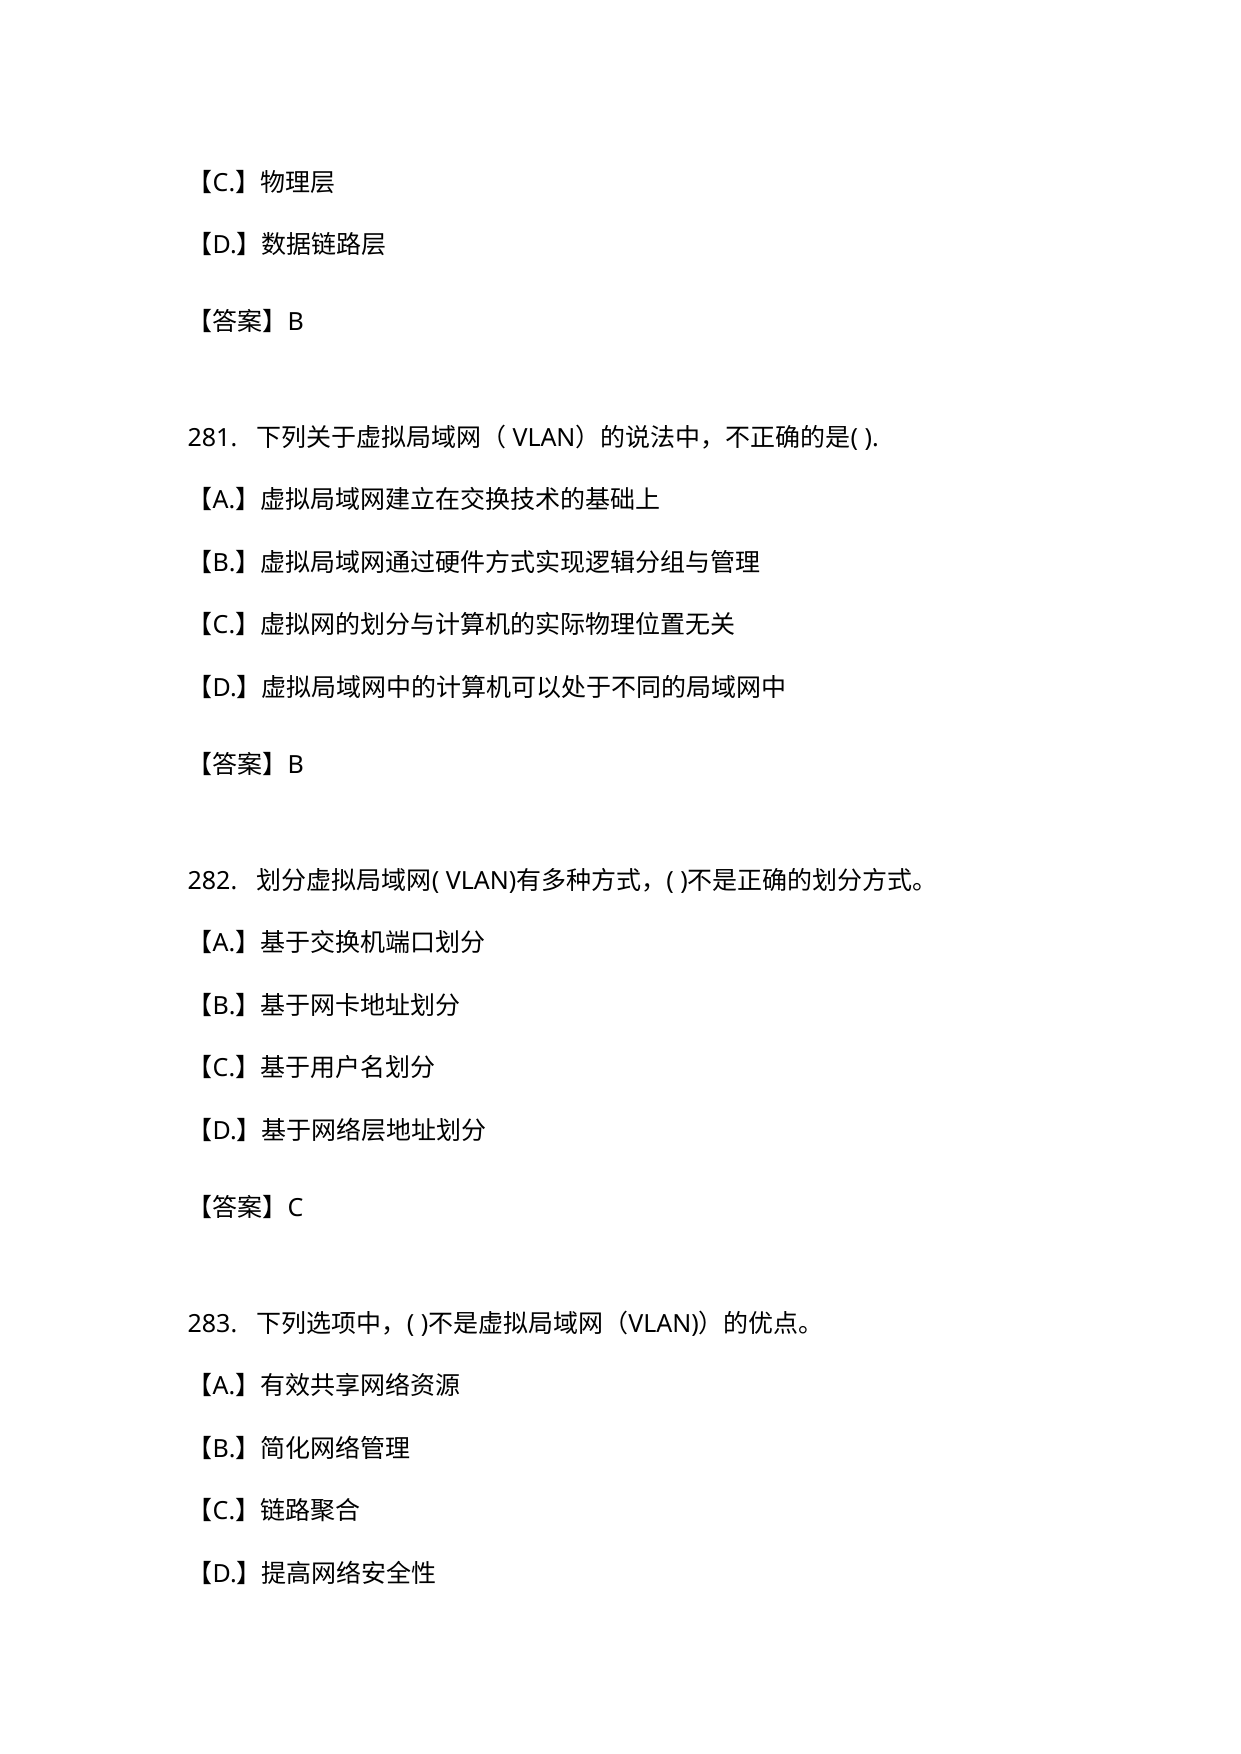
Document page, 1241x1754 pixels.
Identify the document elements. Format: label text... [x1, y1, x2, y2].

list 划分虚拟局域网( VLAN)有多种方式，( )不是正确的划分方式。 [187, 860, 1053, 897]
text 【A.】有效共享网络资源 [187, 1366, 1053, 1402]
text 【D.】提高网络安全性 [187, 1553, 1053, 1589]
text 【D.】虚拟局域网中的计算机可以处于不同的局域网中 [187, 667, 1053, 704]
text 【D.】数据链路层 [187, 224, 1053, 261]
list 下列关于虚拟局域网（ VLAN）的说法中，不正确的是( ). [187, 417, 1053, 454]
list 下列选项中，( )不是虚拟局域网（VLAN)）的优点。 [187, 1303, 1053, 1339]
text 【C.】链路聚合 [187, 1491, 1053, 1527]
text 【A.】基于交换机端口划分 [187, 923, 1053, 959]
text 【答案】C [187, 1173, 1053, 1238]
text 【B.】基于网卡地址划分 [187, 985, 1053, 1022]
text 【A.】虚拟局域网建立在交换技术的基础上 [187, 480, 1053, 516]
text 【答案】B [187, 730, 1053, 795]
text 【B.】简化网络管理 [187, 1428, 1053, 1464]
text 【B.】虚拟局域网通过硬件方式实现逻辑分组与管理 [187, 542, 1053, 579]
text 【答案】B [187, 287, 1053, 352]
text 【C.】物理层 [187, 162, 1053, 198]
text 【D.】基于网络层地址划分 [187, 1110, 1053, 1147]
text 【C.】基于用户名划分 [187, 1048, 1053, 1084]
text 【C.】虚拟网的划分与计算机的实际物理位置无关 [187, 605, 1053, 641]
